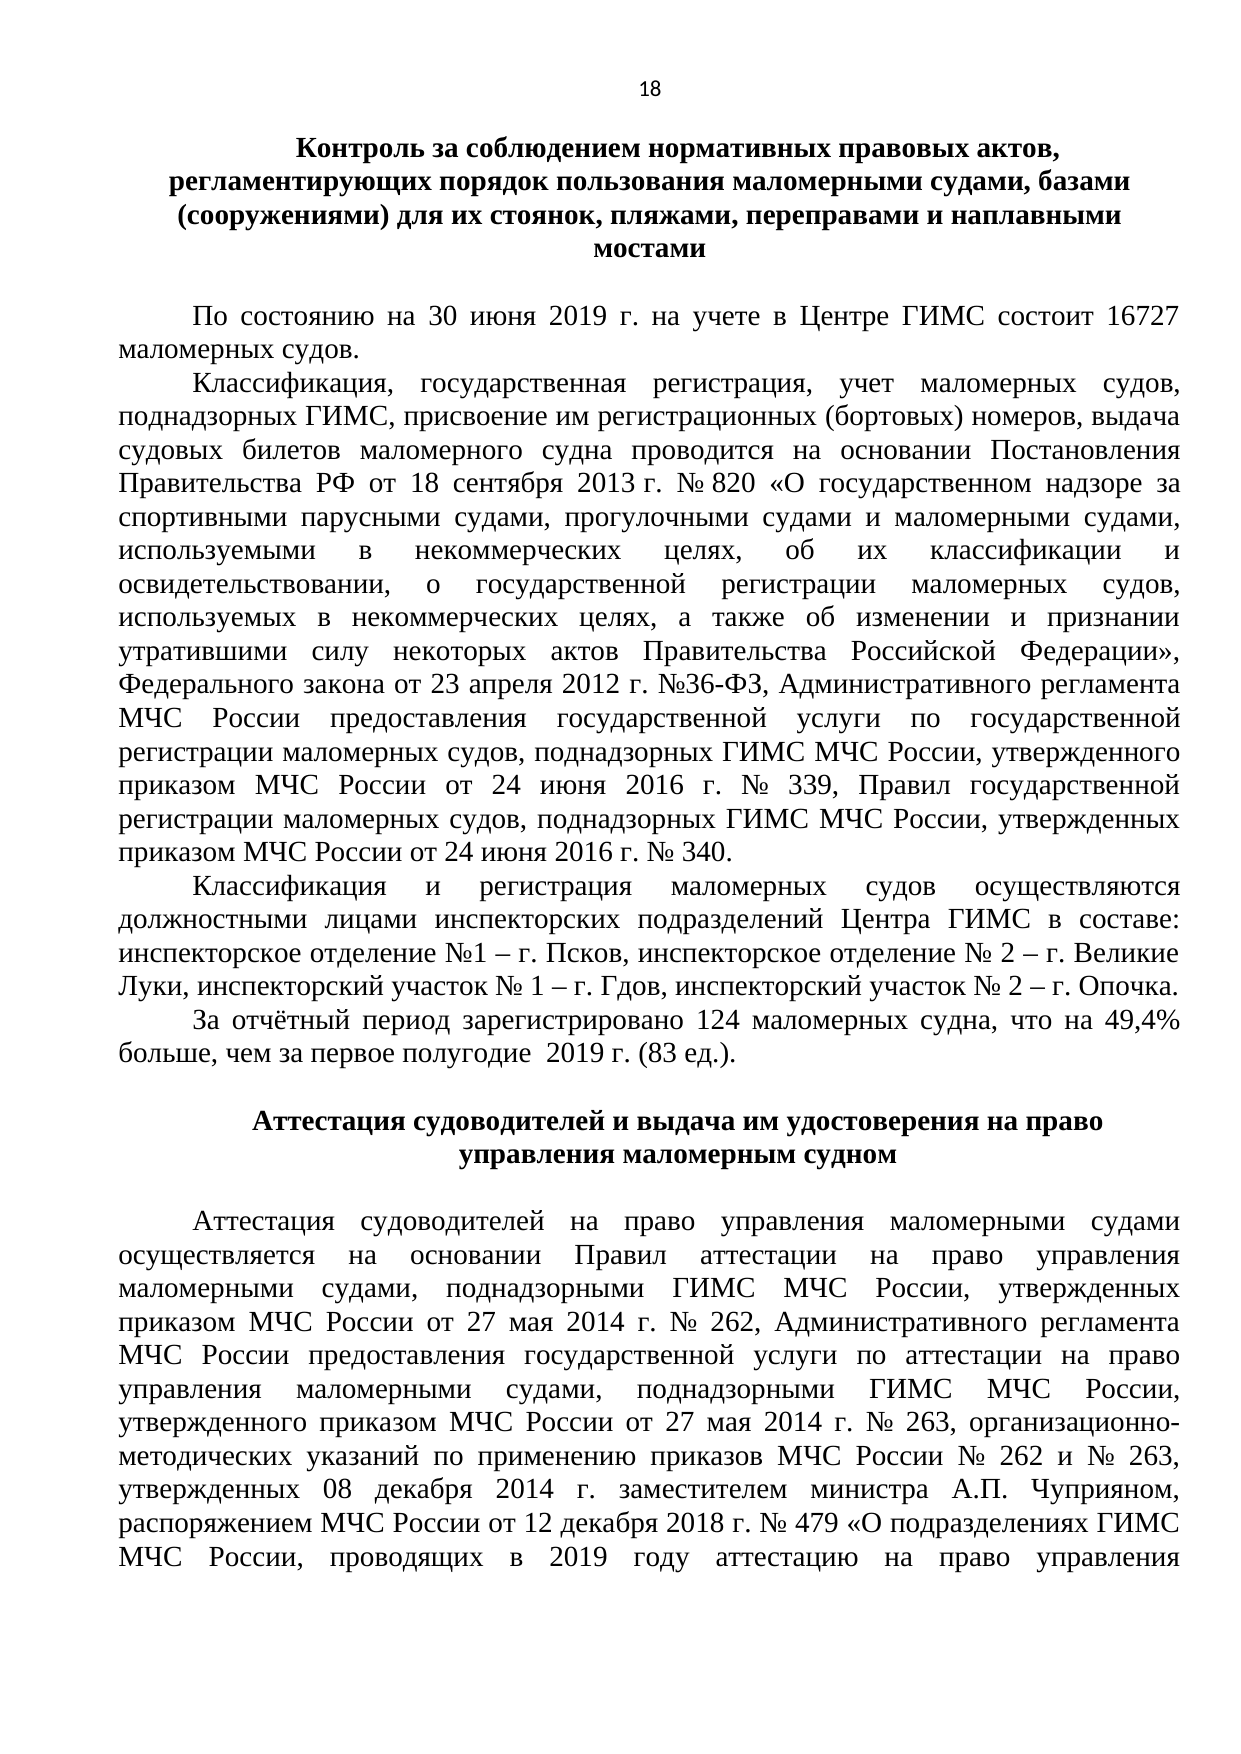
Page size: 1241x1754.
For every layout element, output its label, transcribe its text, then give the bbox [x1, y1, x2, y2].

text управления маломерным судном [118, 1136, 1181, 1170]
text За отчётный период зарегистрировано 124 маломерных судна, что на 49,4% больше, чем за первое полугодие 2019 г. (83 ед.). [118, 1002, 1181, 1069]
text Контроль за соблюдением нормативных правовых актов, регламентирующих порядок пользования маломерными судами, базами (сооружениями) для их стоянок, пляжами, переправами и наплавными мостами [118, 130, 1181, 264]
text Аттестация судоводителей и выдача им удостоверения на право [118, 1103, 1181, 1136]
text Классификация, государственная регистрация, учет маломерных судов, поднадзорных ГИМС, присвоение им регистрационных (бортовых) номеров, выдача судовых билетов маломерного судна проводится на основании Постановления Правительства РФ от 18 сентября 2013 г. № 820 «О государственном надзоре за спортивными парусными судами, прогулочными судами и маломерными судами, используемыми в некоммерческих целях, об их классификации и освидетельствовании, о государственной регистрации маломерных судов, используемых в некоммерческих целях, а также об изменении и признании утратившими силу некоторых актов Правительства Российской Федерации», Федерального закона от 23 апреля 2012 г. №36-ФЗ, Административного регламента МЧС России предоставления государственной услуги по государственной регистрации маломерных судов, поднадзорных ГИМС МЧС России, утвержденного приказом МЧС России от 24 июня 2016 г. № 339, Правил государственной регистрации маломерных судов, поднадзорных ГИМС МЧС России, утвержденных приказом МЧС России от 24 июня 2016 г. № 340. [118, 365, 1181, 868]
text По состоянию на 30 июня 2019 г. на учете в Центре ГИМС состоит 16727 маломерных судов. [118, 298, 1181, 365]
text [118, 1203, 1181, 1572]
text Классификация и регистрация маломерных судов осуществляются должностными лицами инспекторских подразделений Центра ГИМС в составе: инспекторское отделение №1 – г. Псков, инспекторское отделение № 2 – г. Великие Луки, инспекторский участок № 1 – г. Гдов, инспекторский участок № 2 – г. Опочка. [118, 868, 1181, 1002]
